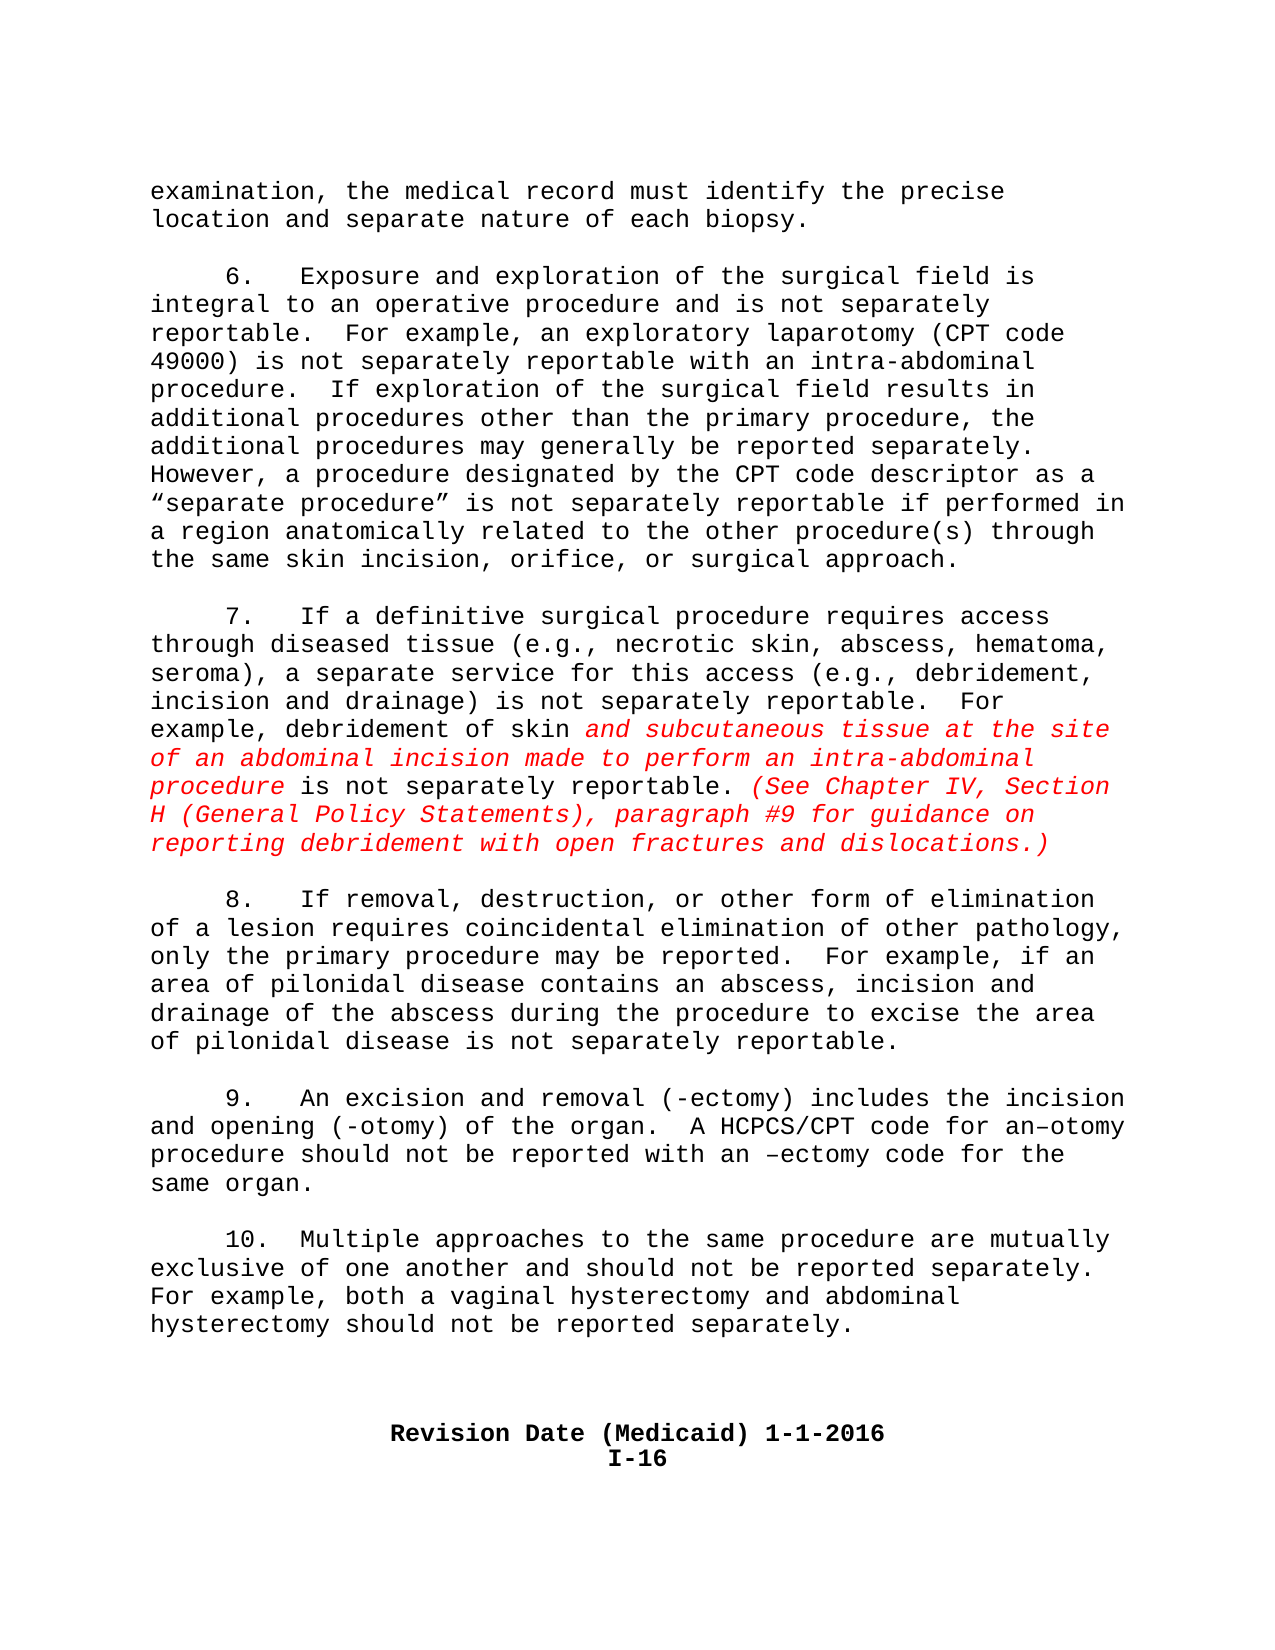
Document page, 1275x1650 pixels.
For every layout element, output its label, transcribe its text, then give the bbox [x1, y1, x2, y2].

list Exposure and exploration of the surgical field is integral to an operative procedure and is not separately reportable. For example, an exploratory laparotomy (CPT code 49000) is not separately reportable with an intra-abdominal procedure. If exploration of the surgical field results in additional procedures other than the primary procedure, the additional procedures may generally be reported separately. However, a procedure designated by the CPT code descriptor as a “separate procedure” is not separately reportable if performed in a region anatomically related to the other procedure(s) through the same skin incision, orifice, or surgical approach. [150, 264, 1125, 575]
text 9. An excision and removal (-ectomy) includes the incision and opening (-otomy) of the organ. A HCPCS/CPT code for an–otomy procedure should not be reported with an –ectomy code for the same organ. [150, 1085, 1125, 1199]
text 10. Multiple approaches to the same procedure are mutually exclusive of one another and should not be reported separately. For example, both a vaginal hysterectomy and abdominal hysterectomy should not be reported separately. [150, 1227, 1125, 1340]
list If removal, destruction, or other form of elimination of a lesion requires coincidental elimination of other pathology, only the primary procedure may be reported. For example, if an area of pilonidal disease contains an abscess, incision and drainage of the abscess during the procedure to excise the area of pilonidal disease is not separately reportable. [150, 887, 1125, 1057]
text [150, 179, 1125, 235]
list If a definitive surgical procedure requires access through diseased tissue (e.g., necrotic skin, abscess, hematoma, seroma), a separate service for this access (e.g., debridement, incision and drainage) is not separately reportable. For example, debridement of skin and subcutaneous tissue at the site of an abdominal incision made to perform an intra-abdominal procedure is not separately reportable. (See Chapter IV, Section H (General Policy Statements), paragraph #9 for guidance on reporting debridement with open fractures and dislocations.) [150, 604, 1125, 859]
